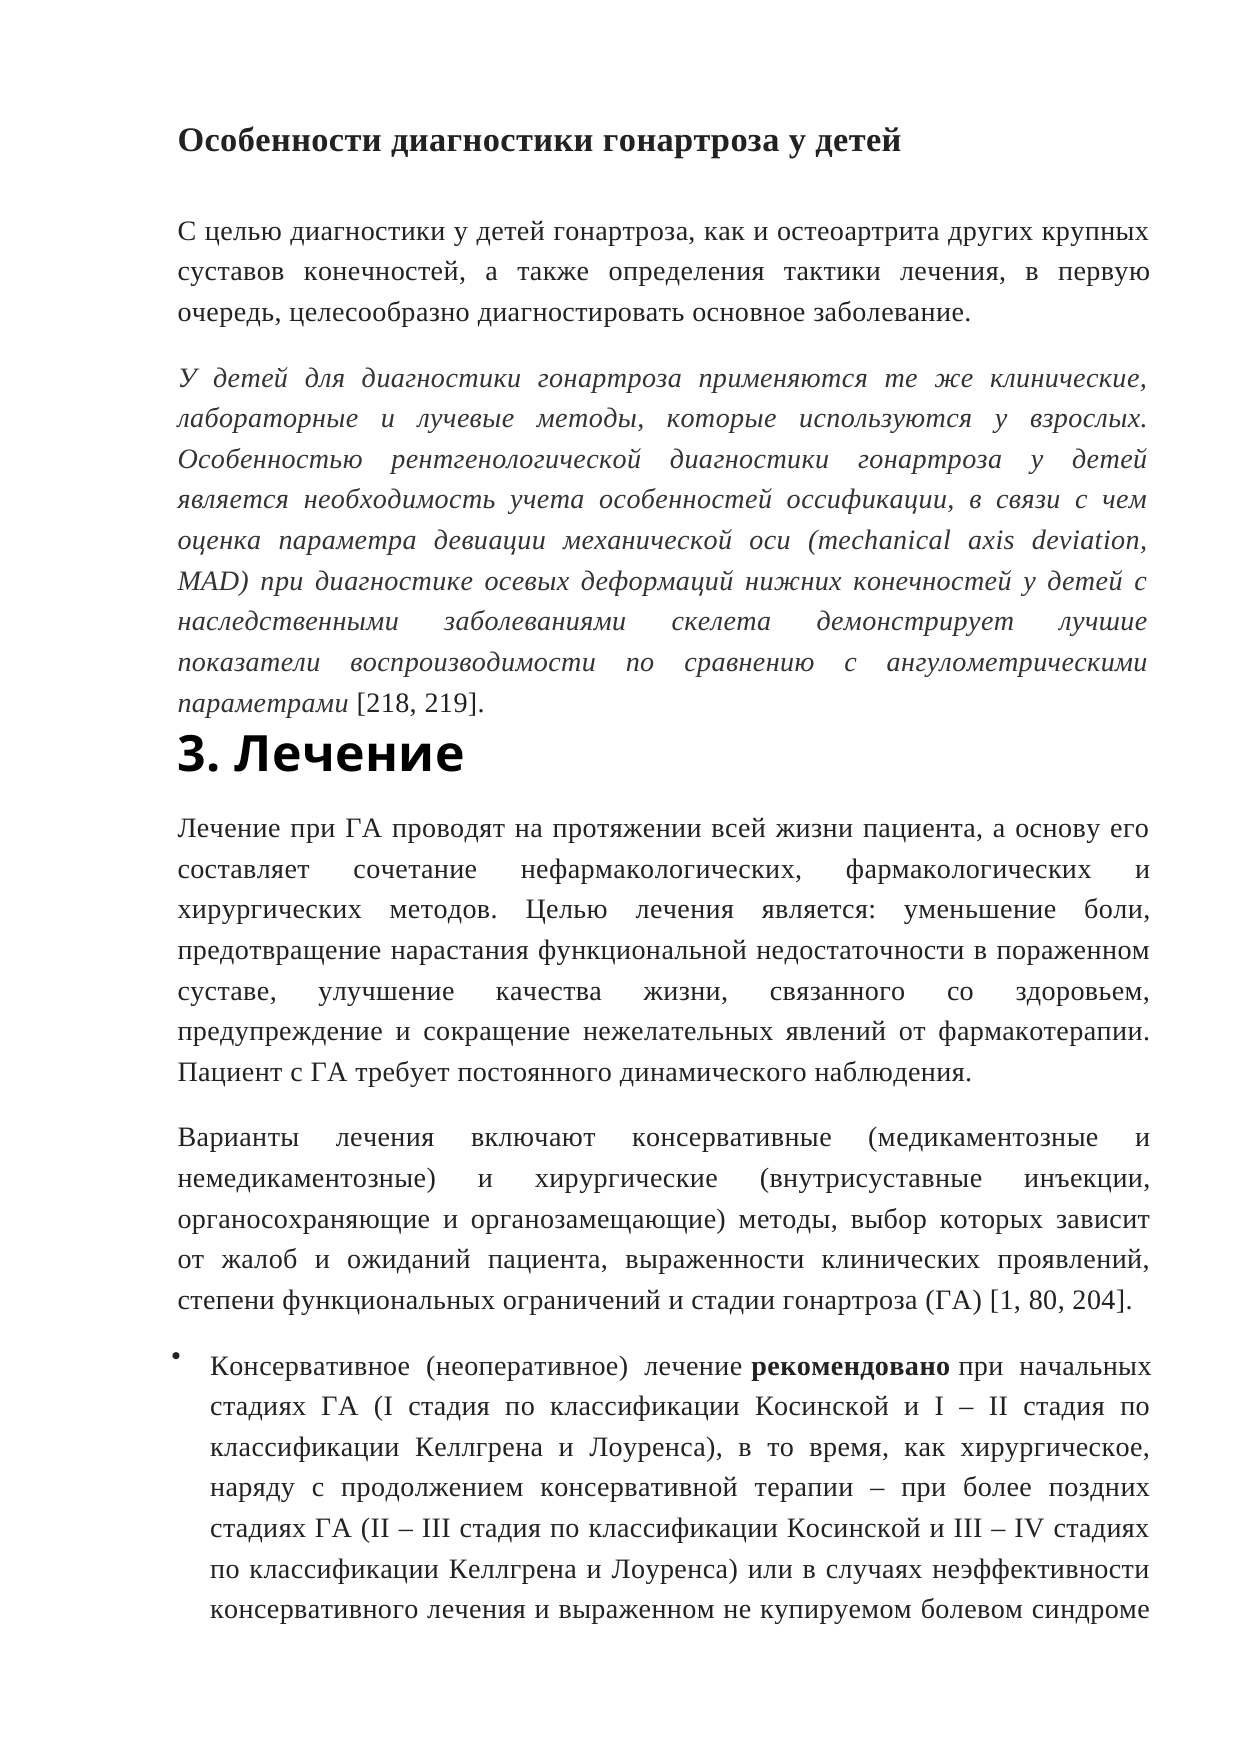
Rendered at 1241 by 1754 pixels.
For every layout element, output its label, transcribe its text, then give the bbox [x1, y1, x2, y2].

text Варианты лечения включают консервативные (медикаментозные и немедикаментозные) и хирургические (внутрисуставные инъекции, органосохраняющие и органозамещающие) методы, выбор которых зависит от жалоб и ожиданий пациента, выраженности клинических проявлений, степени функциональных ограничений и стадии гонартроза (ГА) [1, 80, 204]. [177, 1112, 1152, 1315]
text Лечение при ГА проводят на протяжении всей жизни пациента, а основу его составляет сочетание нефармакологических, фармакологических и хирургических методов. Целью лечения является: уменьшение боли, предотвращение нарастания функциональной недостаточности в пораженном суставе, улучшение качества жизни, связанного со здоровьем, предупреждение и сокращение нежелательных явлений от фармакотерапии. Пациент с ГА требует постоянного динамического наблюдения. [177, 803, 1152, 1087]
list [172, 1340, 1152, 1625]
text С целью диагностики у детей гонартроза, как и остеоартрита других крупных суставов конечностей, а также определения тактики лечения, в первую очередь, целесообразно диагностировать основное заболевание. [177, 206, 1152, 327]
text У детей для диагностики гонартроза применяются те же клинические, лабораторные и лучевые методы, которые используются у взрослых. Особенностью рентгенологической диагностики гонартроза у детей является необходимость учета особенностей оссификации, в связи с чем оценка параметра девиации механической оси (mechanical axis deviation, MAD) при диагностике осевых деформаций нижних конечностей у детей с наследственными заболеваниями скелета демонстрирует лучшие показатели воспроизводимости по сравнению с ангулометрическими параметрами [218, 219]. [177, 352, 1152, 718]
text 3. Лечение [177, 718, 1152, 786]
text Особенности диагностики гонартроза у детей [177, 118, 1152, 159]
